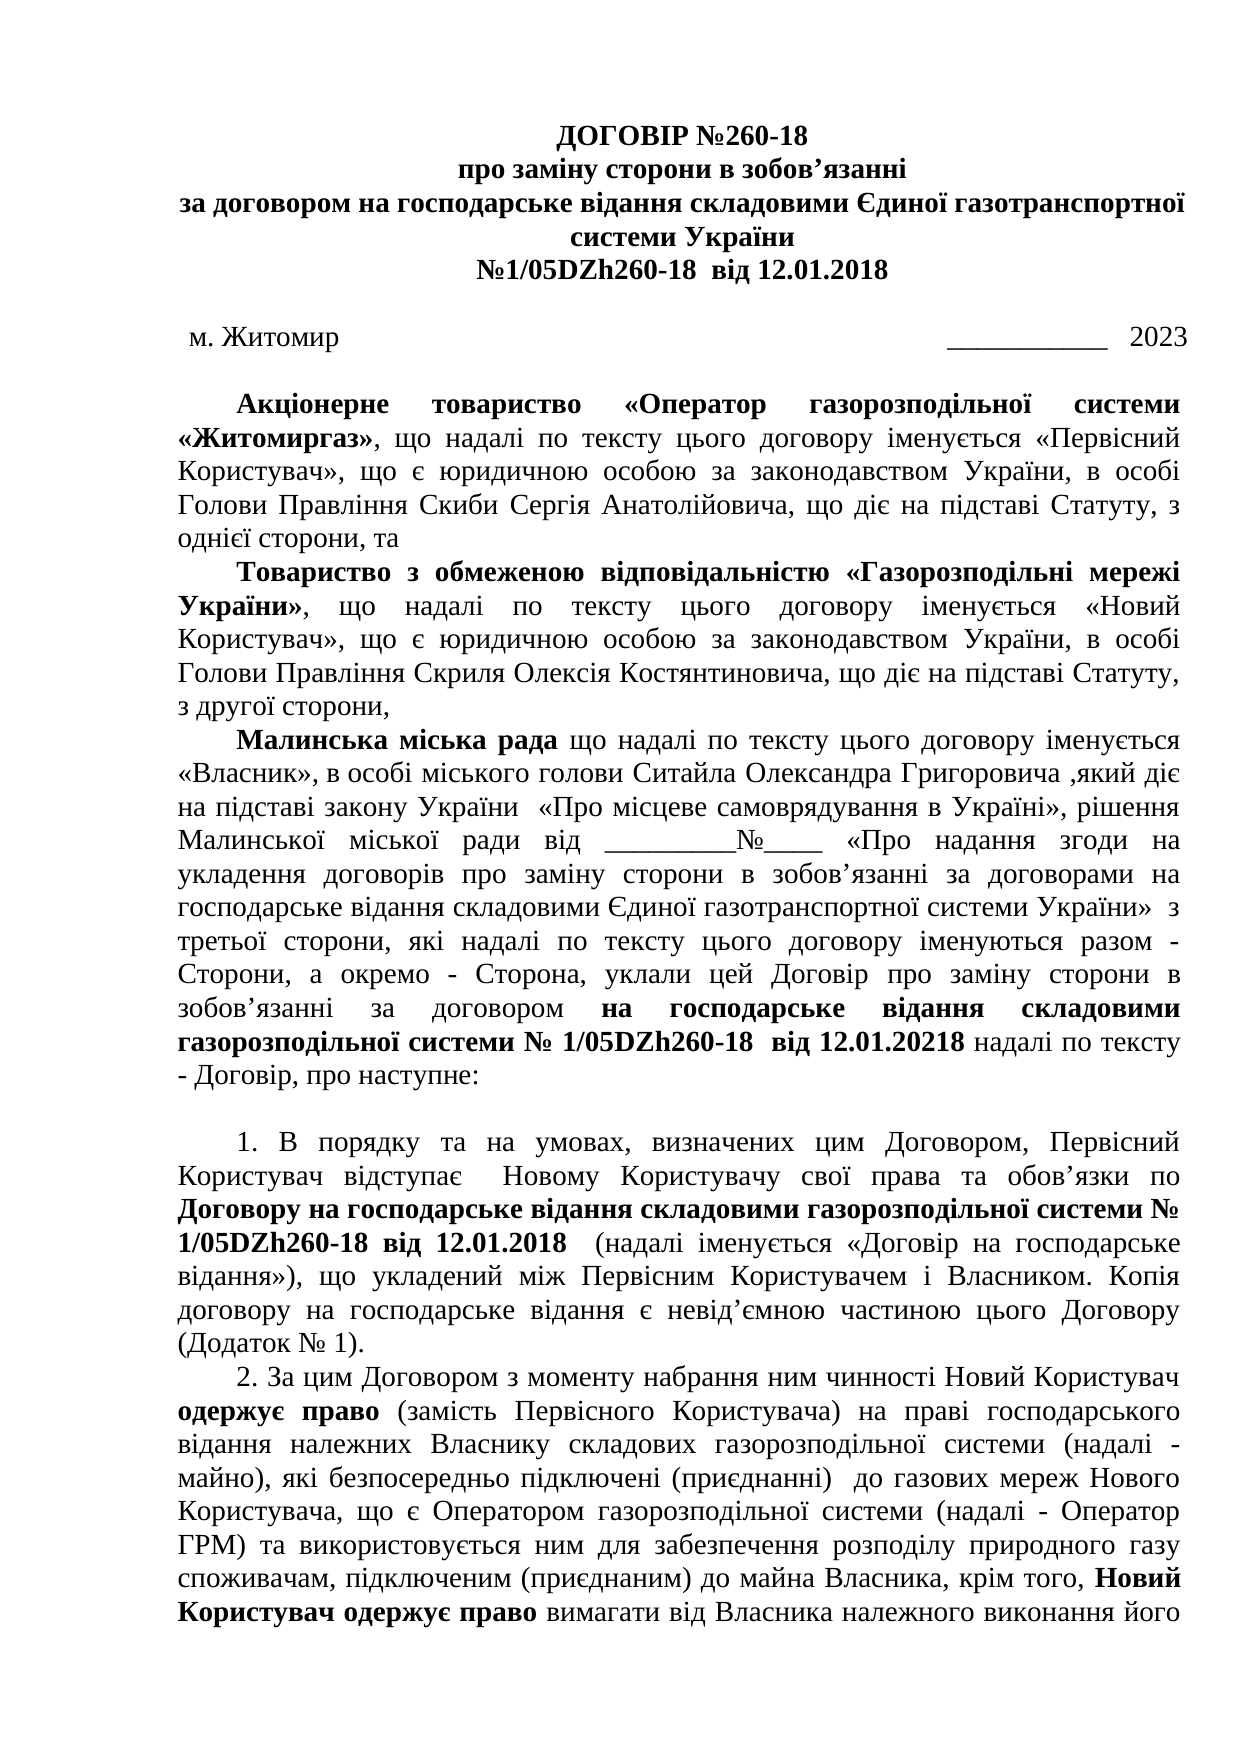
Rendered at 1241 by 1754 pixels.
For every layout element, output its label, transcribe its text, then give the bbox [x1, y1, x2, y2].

text за договором на господарське відання складовими Єдиної газотранспортної системи України [177, 185, 1187, 252]
text Товариство з обмеженою відповідальністю «Газорозподільні мережі України», що надалі по тексту цього договору іменується «Новий Користувач», що є юридичною особою за законодавством України, в особі Голови Правління Скриля Олексія Костянтиновича, що діє на підставі Статуту, з другої сторони, [177, 554, 1181, 722]
text №1/05DZh260-18 від 12.01.2018 [177, 252, 1187, 286]
text 1. В порядку та на умовах, визначених цим Договором, Первісний Користувач відступає Новому Користувачу свої права та обов’язки по Договору на господарське відання складовими газорозподільної системи № 1/05DZh260-18 від 12.01.2018 (надалі іменується «Договір на господарське відання»), що укладений між Первісним Користувачем і Власником. Копія договору на господарське відання є невід’ємною частиною цього Договору (Додаток № 1). [177, 1124, 1181, 1359]
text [177, 1359, 1181, 1627]
text Акціонерне товариство «Оператор газорозподільної системи «Житомиргаз», що надалі по тексту цього договору іменується «Первісний Користувач», що є юридичною особою за законодавством України, в особі Голови Правління Скиби Сергія Анатолійовича, що діє на підставі Статуту, з однієї сторони, та [177, 386, 1181, 554]
table_header м. Житомир [177, 319, 627, 353]
text ДОГОВІР №260-18 про заміну сторони в зобов’язанні [177, 118, 1187, 185]
text Малинська міська рада що надалі по тексту цього договору іменується «Власник», в особі міського голови Ситайла Олександра Григоровича ,який діє на підставі закону України «Про місцеве самоврядування в Україні», рішення Малинської міської ради від _________№____ «Про надання згоди на укладення договорів про заміну сторони в зобов’язанні за договорами на господарське відання складовими Єдиної газотранспортної системи України» з третьої сторони, які надалі по тексту цього договору іменуються разом - Сторони, а окремо - Сторона, уклали цей Договір про заміну сторони в зобов’язанні за договором на господарське відання складовими газорозподільної системи № 1/05DZh260-18 від 12.01.20218 надалі по тексту - Договір, про наступне: [177, 722, 1181, 1091]
table_header ___________ 2023 [627, 319, 1208, 353]
